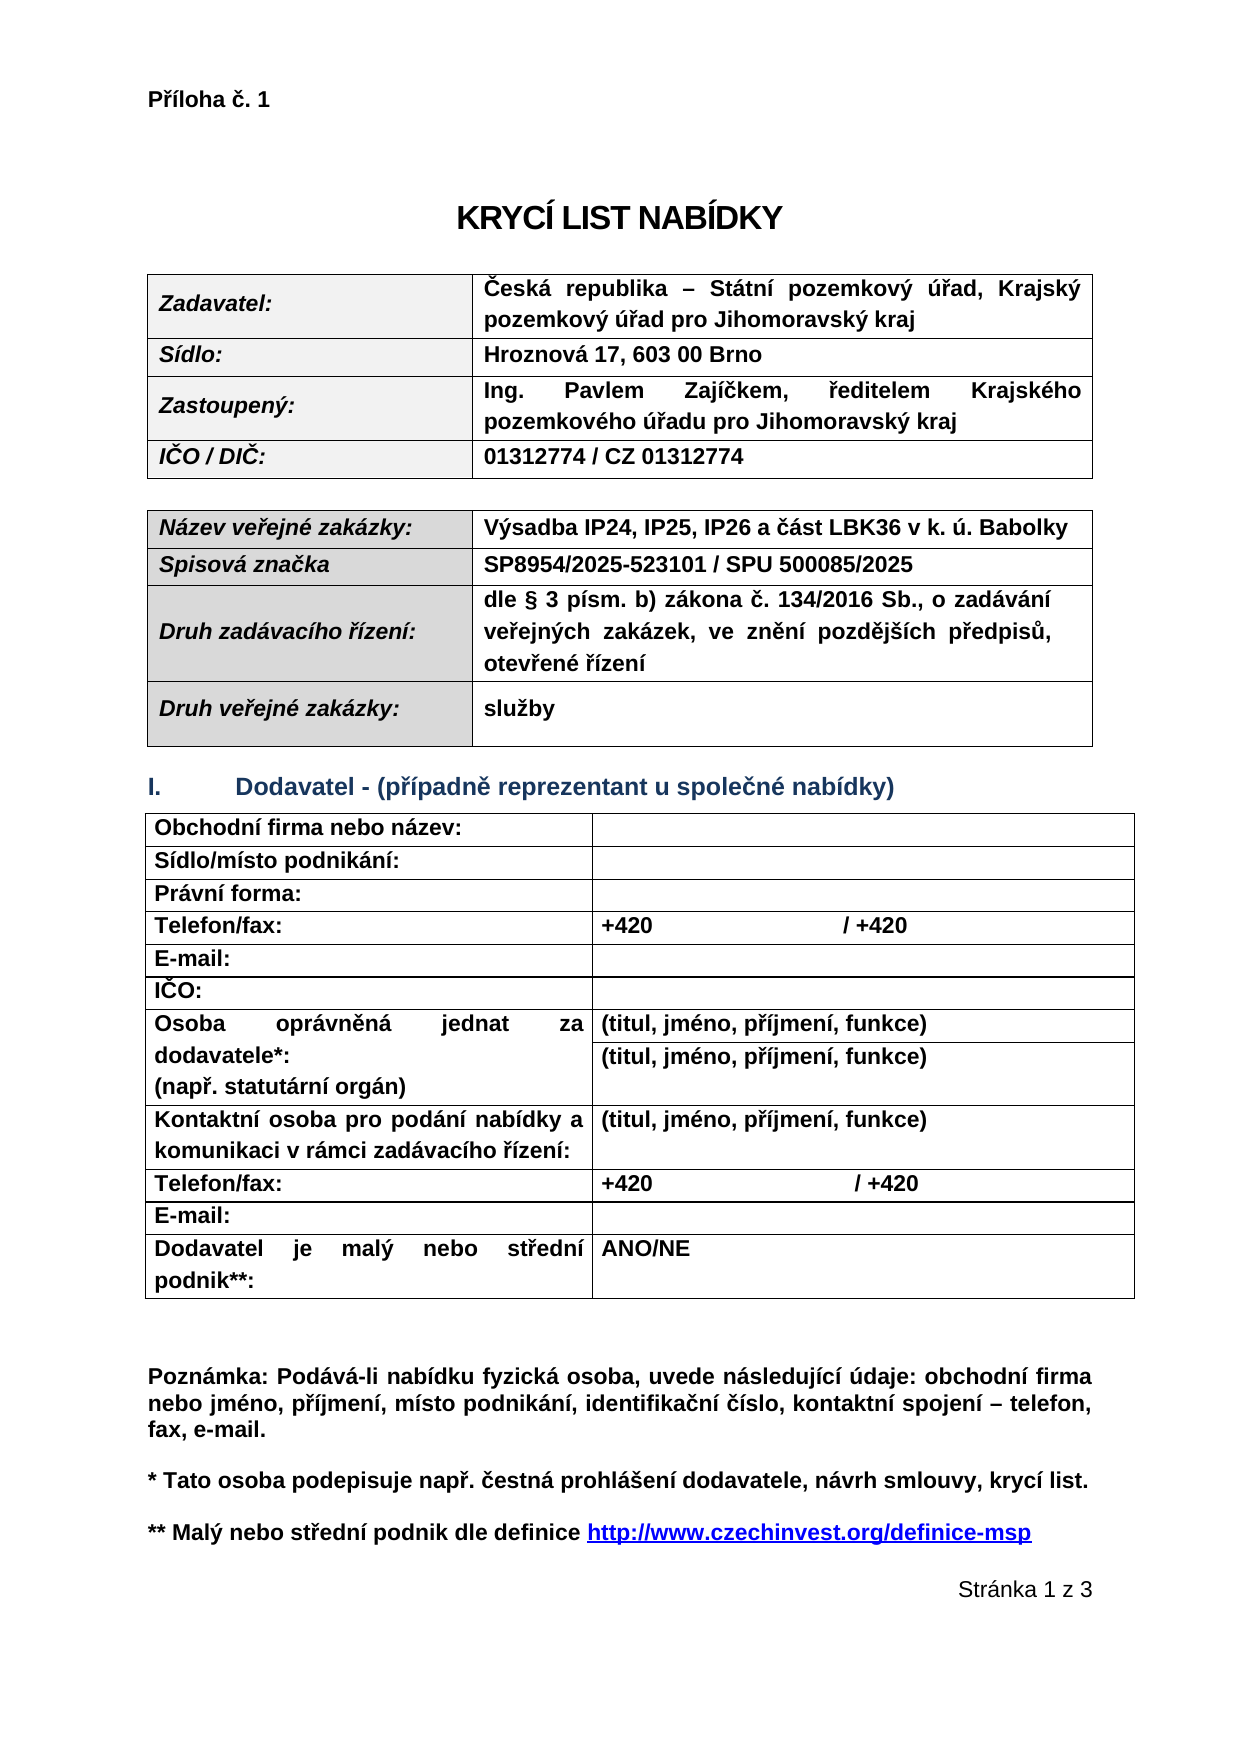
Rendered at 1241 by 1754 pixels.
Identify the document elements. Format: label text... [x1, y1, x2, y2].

table_cell Hroznová 17, 603 00 Brno [473, 339, 1092, 376]
table_cell Telefon/fax: [146, 912, 592, 944]
table_cell +420 / +420 [593, 912, 1134, 944]
table_header Česká republika – Státní pozemkový úřad, Krajský pozemkový úřad pro Jihomoravský kraj [473, 275, 1092, 338]
table_cell (titul, jméno, příjmení, funkce) [593, 1010, 1134, 1042]
text ** Malý nebo střední podnik dle definice http://www.czechinvest.org/definice-msp [148, 1518, 1093, 1545]
table_cell (titul, jméno, příjmení, funkce) [593, 1043, 1134, 1105]
table_header Obchodní firma nebo název: [146, 814, 592, 846]
table_cell 01312774 / CZ 01312774 [473, 441, 1092, 477]
table_cell Druh veřejné zakázky: [148, 682, 472, 746]
table_cell [593, 847, 1134, 878]
table_cell [593, 978, 1134, 1009]
table_cell [593, 945, 1134, 976]
table_cell Telefon/fax: [146, 1170, 592, 1201]
table_cell Druh zadávacího řízení: [148, 586, 472, 681]
table_cell SP8954/2025-523101 / SPU 500085/2025 [473, 549, 1092, 585]
table_cell [593, 1203, 1134, 1234]
subtitle Dodavatel - (případně reprezentant u společné nabídky) [148, 772, 1093, 801]
table_cell Ing. Pavlem Zajíčkem, ředitelem Krajského pozemkového úřadu pro Jihomoravský kraj [473, 377, 1092, 440]
table_cell služby [473, 682, 1092, 746]
table_cell Sídlo/místo podnikání: [146, 847, 592, 878]
table_header [593, 814, 1134, 846]
table_cell Právní forma: [146, 880, 592, 911]
table_cell Dodavatel je malý nebo střední podnik**: [146, 1235, 592, 1298]
text Poznámka: Podává-li nabídku fyzická osoba, uvede následující údaje: obchodní firma nebo jméno, příjmení, místo podnikání, identifikační číslo, kontaktní spojení – telefon, fax, e-mail. [148, 1363, 1093, 1442]
table_cell [593, 880, 1134, 911]
table_cell IČO / DIČ: [148, 441, 472, 477]
table_cell E-mail: [146, 1203, 592, 1234]
table_cell IČO: [146, 978, 592, 1009]
text * Tato osoba podepisuje např. čestná prohlášení dodavatele, návrh smlouvy, krycí list. [148, 1467, 1093, 1493]
table_cell Sídlo: [148, 339, 472, 376]
table_cell Osoba oprávněná jednat za dodavatele*: (např. statutární orgán) [146, 1010, 592, 1105]
table_cell dle § 3 písm. b) zákona č. 134/2016 Sb., o zadávání veřejných zakázek, ve znění pozdějších předpisů, otevřené řízení [473, 586, 1092, 681]
table_cell (titul, jméno, příjmení, funkce) [593, 1106, 1134, 1169]
table_cell Zastoupený: [148, 377, 472, 440]
table_header Zadavatel: [148, 275, 472, 338]
table_cell E-mail: [146, 945, 592, 976]
table_cell Kontaktní osoba pro podání nabídky a komunikaci v rámci zadávacího řízení: [146, 1106, 592, 1169]
title Krycí list nabídky [148, 198, 1093, 236]
table_header Výsadba IP24, IP25, IP26 a část LBK36 v k. ú. Babolky [473, 511, 1092, 548]
table_cell +420 / +420 [593, 1170, 1134, 1201]
table_cell ANO/NE [593, 1235, 1134, 1298]
table_cell Spisová značka [148, 549, 472, 585]
table_header Název veřejné zakázky: [148, 511, 472, 548]
